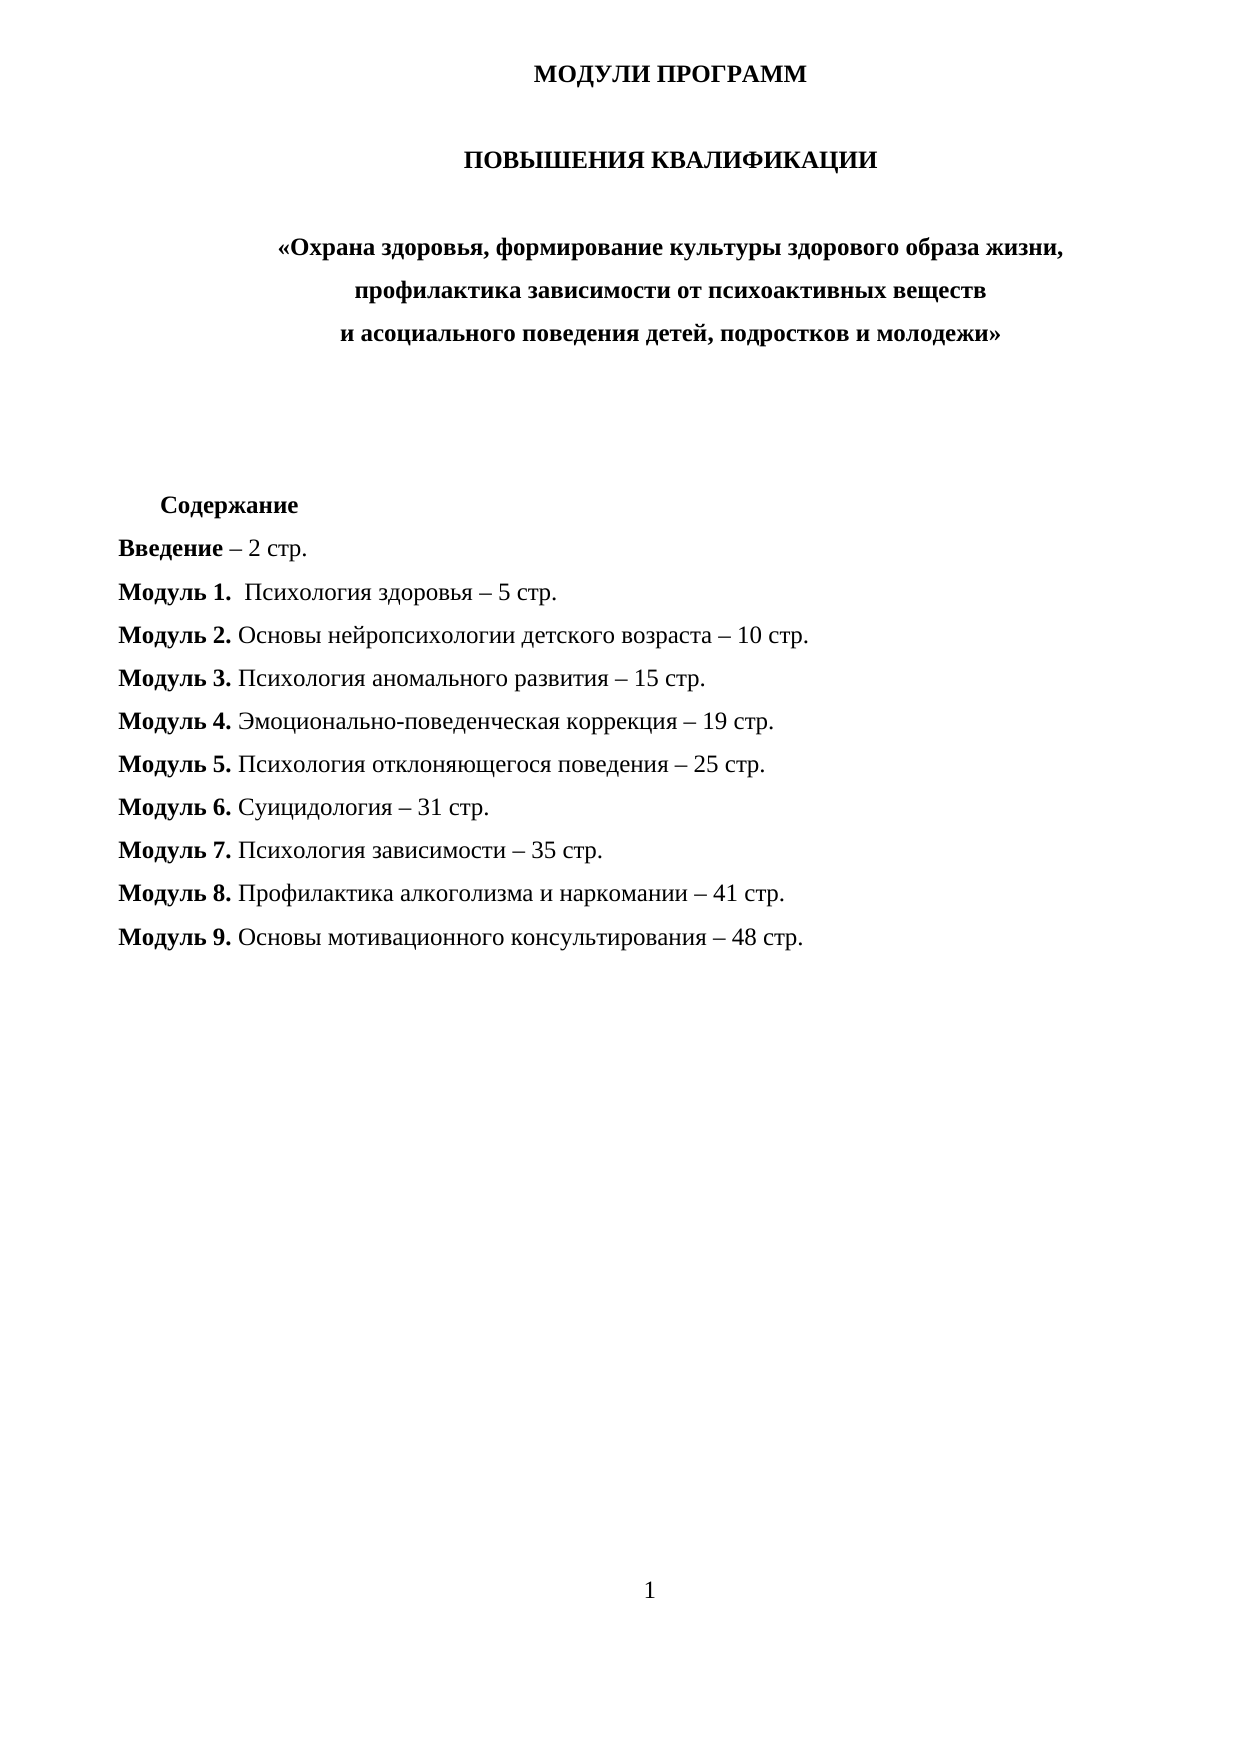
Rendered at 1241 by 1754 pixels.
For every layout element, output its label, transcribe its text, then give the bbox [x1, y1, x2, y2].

text профилактика зависимости от психоактивных веществ [118, 275, 1181, 303]
text Модуль 4. Эмоционально-поведенческая коррекция – 19 стр. [118, 706, 1181, 735]
text Модуль 5. Психология отклоняющегося поведения – 25 стр. [118, 749, 1181, 778]
text Содержание [118, 490, 1181, 519]
text Модуль 8. Профилактика алкоголизма и наркомании – 41 стр. [118, 878, 1181, 907]
text Введение – 2 стр. [118, 533, 1181, 562]
text «Охрана здоровья, формирование культуры здорового образа жизни, [118, 232, 1181, 260]
text ПОВЫШЕНИЯ КВАЛИФИКАЦИИ [118, 145, 1181, 174]
text МОДУЛИ ПРОГРАММ [118, 59, 1181, 88]
text и асоциального поведения детей, подростков и молодежи» [118, 318, 1181, 347]
text Модуль 3. Психология аномального развития – 15 стр. [118, 663, 1181, 692]
text Модуль 1. Психология здоровья – 5 стр. [118, 577, 1181, 605]
text Модуль 2. Основы нейропсихологии детского возраста – 10 стр. [118, 620, 1181, 648]
text Модуль 9. Основы мотивационного консультирования – 48 стр. [118, 922, 1181, 950]
text Модуль 7. Психология зависимости – 35 стр. [118, 835, 1181, 864]
text Модуль 6. Суицидология – 31 стр. [118, 792, 1181, 821]
